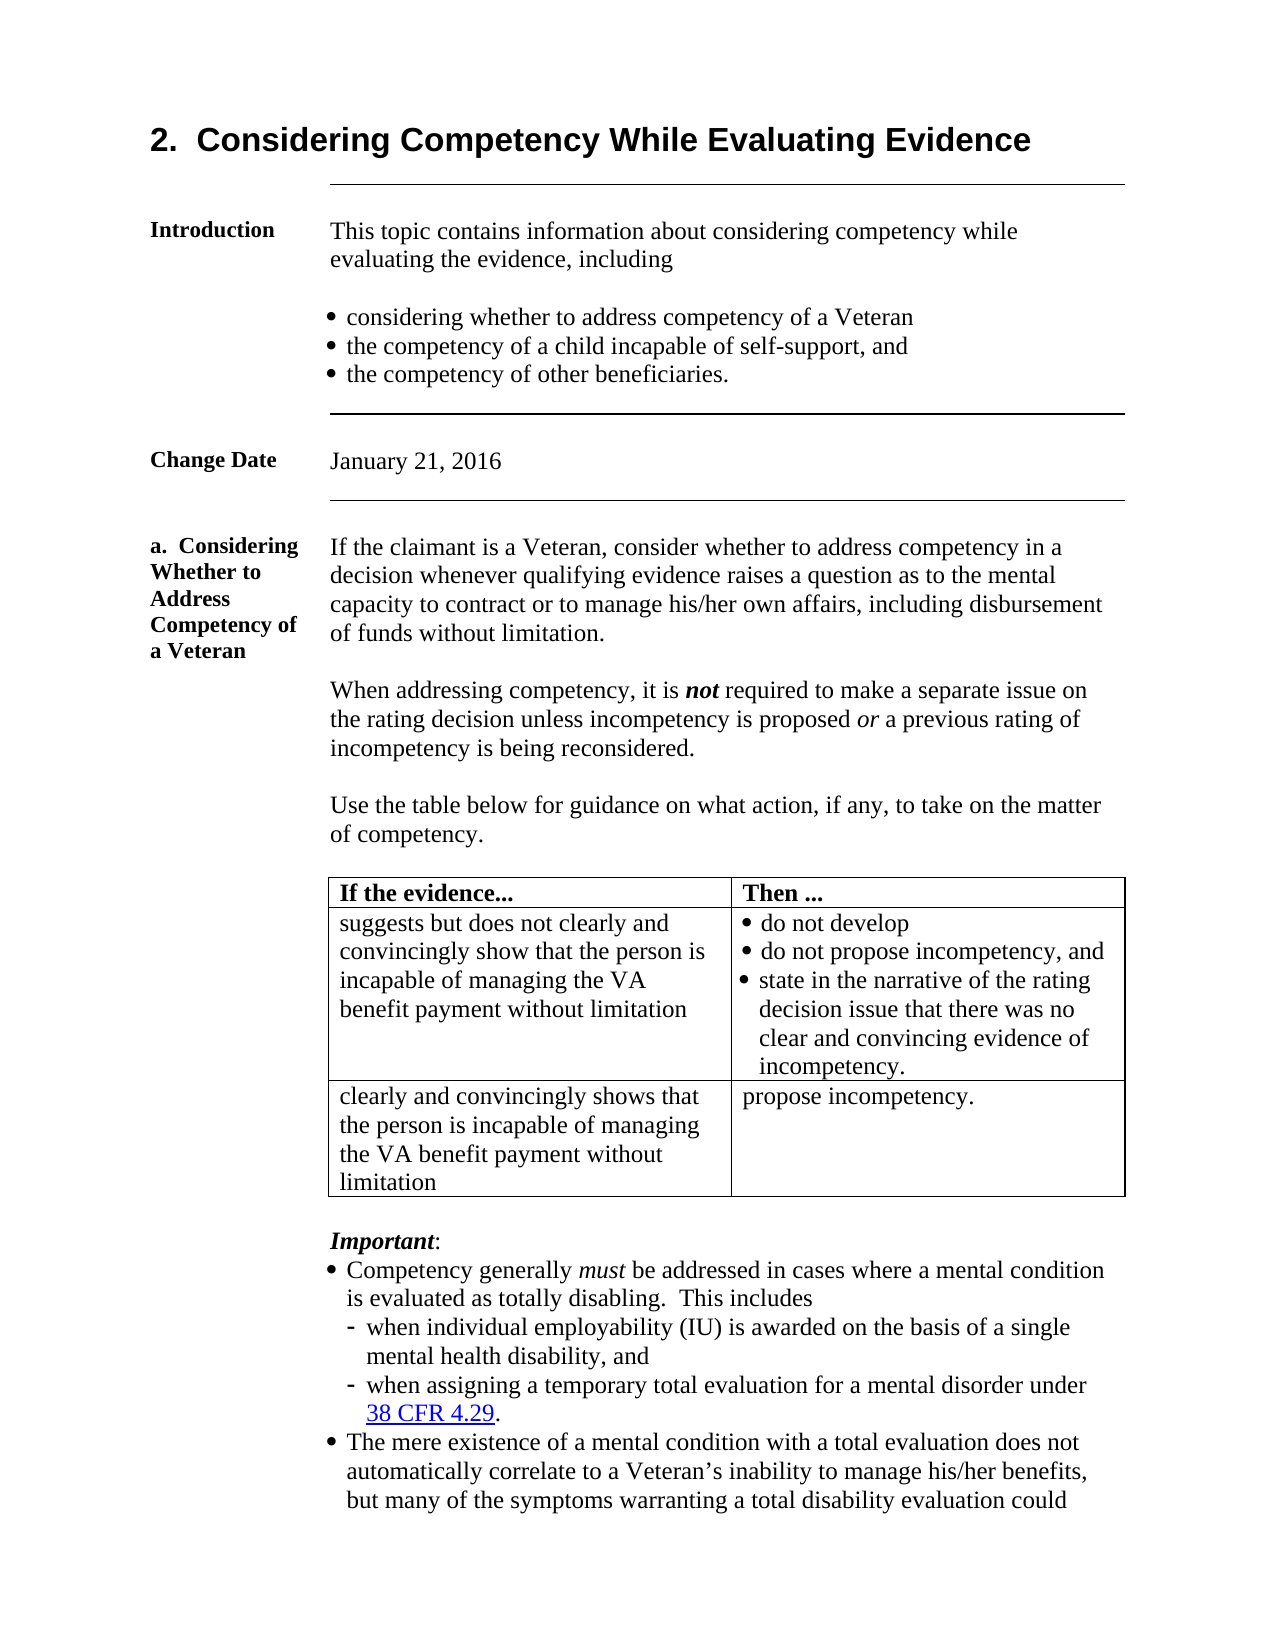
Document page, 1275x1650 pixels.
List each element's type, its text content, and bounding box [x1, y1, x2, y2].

table_header Introduction [139, 216, 319, 388]
table_cell suggests but does not clearly and convincingly show that the person is incapable of managing the VA benefit payment without limitation [329, 908, 731, 1080]
table_header Then ... [732, 878, 1124, 907]
table_header January 21, 2016 [319, 446, 1125, 474]
table_header Change Date [139, 446, 319, 474]
table_header If the evidence... [329, 878, 731, 907]
table_cell propose incompetency. [732, 1081, 1124, 1196]
table_cell do not develop do not propose incompetency, and state in the narrative of the rating decision issue that there was no clear and convincing evidence of incompetency. [732, 908, 1124, 1080]
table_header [319, 1226, 1125, 1513]
table_cell clearly and convincingly shows that the person is incapable of managing the VA benefit payment without limitation [329, 1081, 731, 1196]
table_header This topic contains information about considering competency while evaluating the evidence, including considering whether to address competency of a Veteran the competency of a child incapable of self-support, and the competency of other beneficiaries. [319, 216, 1125, 388]
table_header a. Considering Whether to Address Competency of a Veteran [139, 532, 319, 848]
table_header If the claimant is a Veteran, consider whether to address competency in a decision whenever qualifying evidence raises a question as to the mental capacity to contract or to manage his/her own affairs, including disbursement of funds without limitation. When addressing competency, it is not required to make a separate issue on the rating decision unless incompetency is proposed or a previous rating of incompetency is being reconsidered. Use the table below for guidance on what action, if any, to take on the matter of competency. [319, 532, 1125, 848]
subtitle 2. Considering Competency While Evaluating Evidence [150, 120, 1125, 158]
